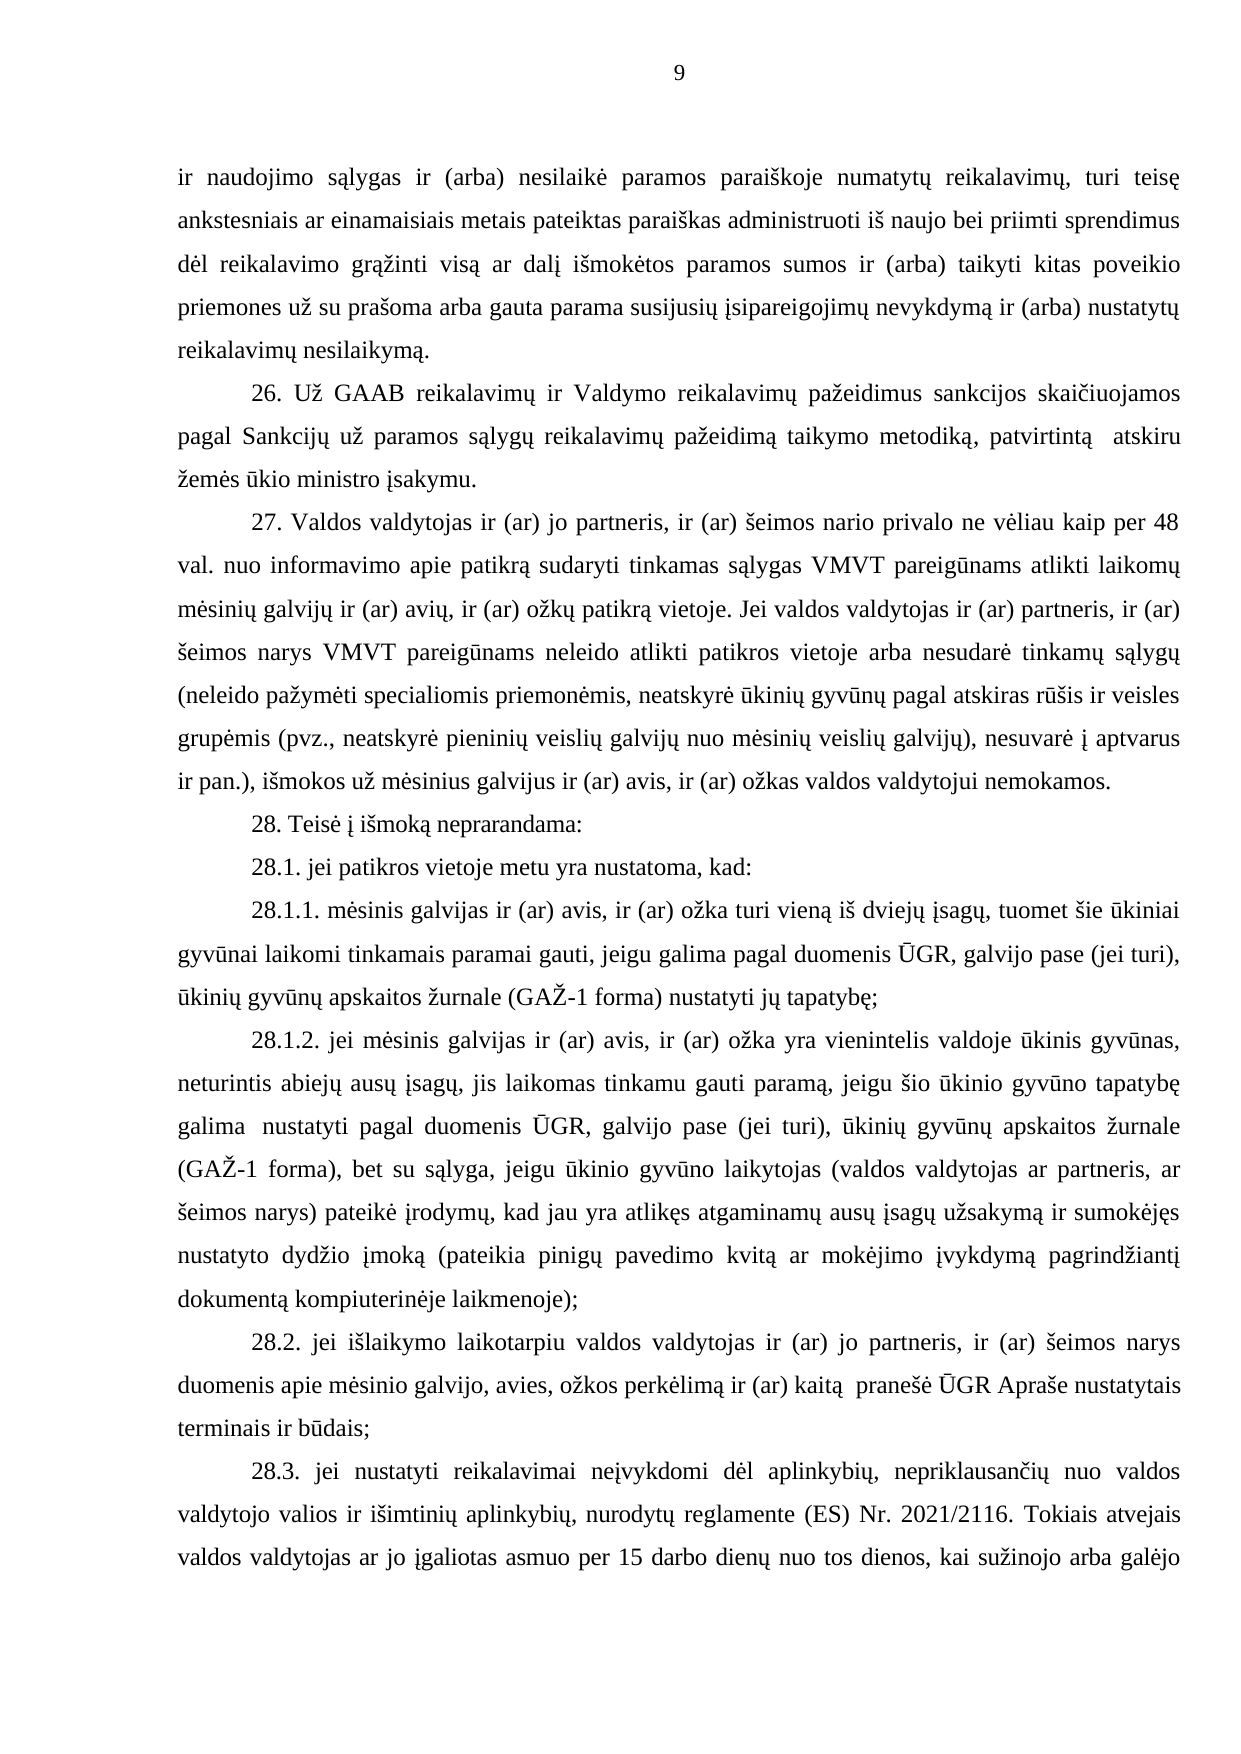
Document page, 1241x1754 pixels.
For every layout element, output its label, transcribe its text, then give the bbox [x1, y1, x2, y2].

text 28.2. jei išlaikymo laikotarpiu valdos valdytojas ir (ar) jo partneris, ir (ar) šeimos narys duomenis apie mėsinio galvijo, avies, ožkos perkėlimą ir (ar) kaitą pranešė ŪGR Apraše nustatytais terminais ir būdais; [177, 1327, 1181, 1442]
text 27. Valdos valdytojas ir (ar) jo partneris, ir (ar) šeimos nario privalo ne vėliau kaip per 48 val. nuo informavimo apie patikrą sudaryti tinkamas sąlygas VMVT pareigūnams atlikti laikomų mėsinių galvijų ir (ar) avių, ir (ar) ožkų patikrą vietoje. Jei valdos valdytojas ir (ar) partneris, ir (ar) šeimos narys VMVT pareigūnams neleido atlikti patikros vietoje arba nesudarė tinkamų sąlygų (neleido pažymėti specialiomis priemonėmis, neatskyrė ūkinių gyvūnų pagal atskiras rūšis ir veisles grupėmis (pvz., neatskyrė pieninių veislių galvijų nuo mėsinių veislių galvijų), nesuvarė į aptvarus ir pan.), išmokos už mėsinius galvijus ir (ar) avis, ir (ar) ožkas valdos valdytojui nemokamos. [177, 507, 1181, 795]
text 28.1. jei patikros vietoje metu yra nustatoma, kad: [177, 852, 1181, 881]
text 28.1.2. jei mėsinis galvijas ir (ar) avis, ir (ar) ožka yra vienintelis valdoje ūkinis gyvūnas, neturintis abiejų ausų įsagų, jis laikomas tinkamu gauti paramą, jeigu šio ūkinio gyvūno tapatybę galima nustatyti pagal duomenis ŪGR, galvijo pase (jei turi), ūkinių gyvūnų apskaitos žurnale (GAŽ-1 forma), bet su sąlyga, jeigu ūkinio gyvūno laikytojas (valdos valdytojas ar partneris, ar šeimos narys) pateikė įrodymų, kad jau yra atlikęs atgaminamų ausų įsagų užsakymą ir sumokėjęs nustatyto dydžio įmoką (pateikia pinigų pavedimo kvitą ar mokėjimo įvykdymą pagrindžiantį dokumentą kompiuterinėje laikmenoje); [177, 1025, 1181, 1312]
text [177, 162, 1181, 364]
text 28.1.1. mėsinis galvijas ir (ar) avis, ir (ar) ožka turi vieną iš dviejų įsagų, tuomet šie ūkiniai gyvūnai laikomi tinkamais paramai gauti, jeigu galima pagal duomenis ŪGR, galvijo pase (jei turi), ūkinių gyvūnų apskaitos žurnale (GAŽ-1 forma) nustatyti jų tapatybę; [177, 896, 1181, 1011]
text 28. Teisė į išmoką neprarandama: [177, 809, 1181, 838]
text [177, 1456, 1181, 1571]
text 26. Už GAAB reikalavimų ir Valdymo reikalavimų pažeidimus sankcijos skaičiuojamos pagal Sankcijų už paramos sąlygų reikalavimų pažeidimą taikymo metodiką, patvirtintą atskiru žemės ūkio ministro įsakymu. [177, 378, 1181, 493]
